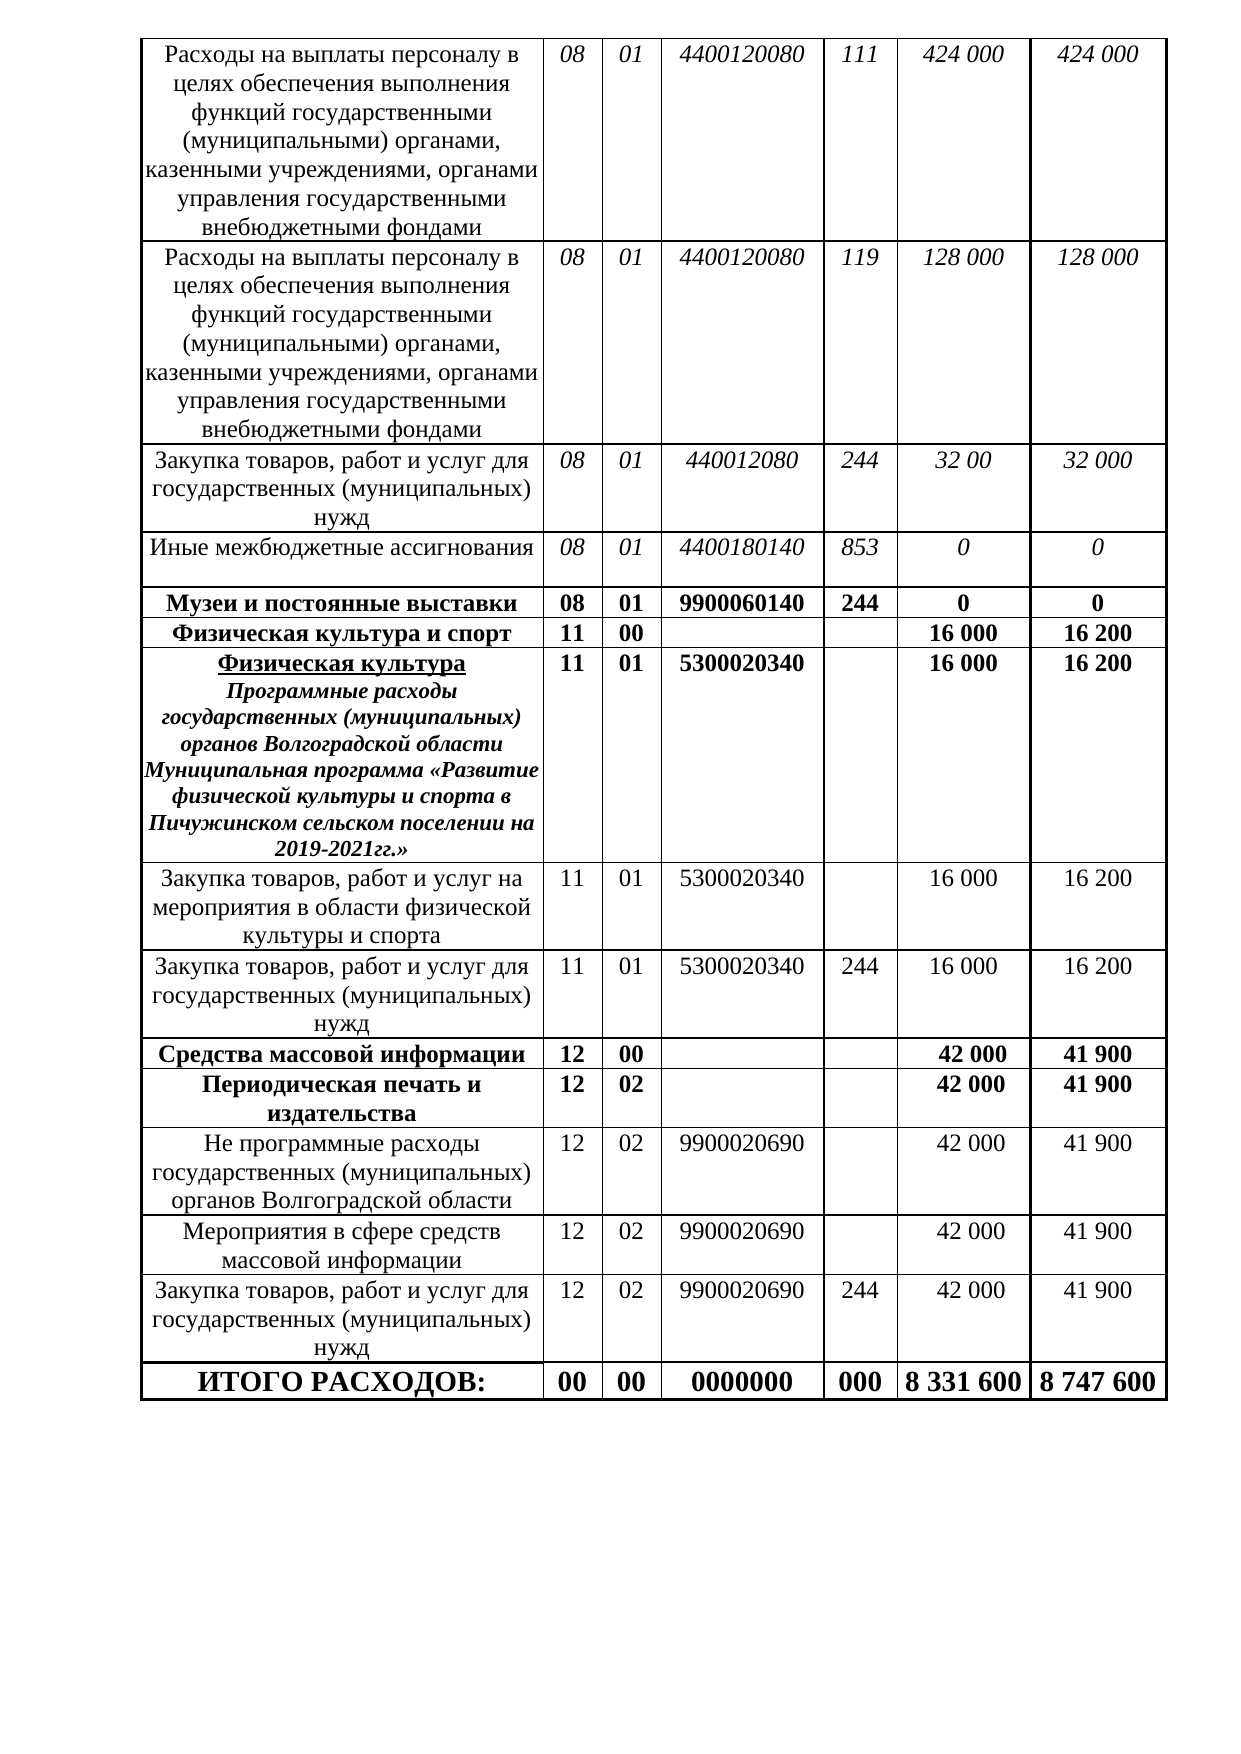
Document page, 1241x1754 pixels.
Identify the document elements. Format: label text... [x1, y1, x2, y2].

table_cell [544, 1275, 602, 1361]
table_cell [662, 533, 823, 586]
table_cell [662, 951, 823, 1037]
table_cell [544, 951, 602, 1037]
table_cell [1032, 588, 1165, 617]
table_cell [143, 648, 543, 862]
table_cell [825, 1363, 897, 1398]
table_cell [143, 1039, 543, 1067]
table_cell 08 [544, 242, 602, 443]
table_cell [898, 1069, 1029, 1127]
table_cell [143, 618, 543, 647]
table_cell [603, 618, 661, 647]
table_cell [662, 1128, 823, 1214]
table_cell 01 [603, 39, 661, 240]
table_cell 4400120080 [662, 39, 823, 240]
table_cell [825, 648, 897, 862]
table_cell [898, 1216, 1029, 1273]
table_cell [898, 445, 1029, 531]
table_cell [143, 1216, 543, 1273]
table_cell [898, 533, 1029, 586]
table_cell 08 [544, 39, 602, 240]
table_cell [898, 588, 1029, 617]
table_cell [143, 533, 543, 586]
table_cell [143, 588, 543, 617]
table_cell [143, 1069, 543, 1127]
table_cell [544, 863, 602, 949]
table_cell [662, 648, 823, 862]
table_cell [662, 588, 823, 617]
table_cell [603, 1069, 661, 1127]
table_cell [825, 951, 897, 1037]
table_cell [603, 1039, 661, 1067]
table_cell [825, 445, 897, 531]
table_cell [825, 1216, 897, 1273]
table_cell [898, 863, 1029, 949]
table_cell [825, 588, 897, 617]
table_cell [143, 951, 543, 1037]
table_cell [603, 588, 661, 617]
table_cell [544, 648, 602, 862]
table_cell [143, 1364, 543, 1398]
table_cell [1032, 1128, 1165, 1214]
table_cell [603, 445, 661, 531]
table_cell 111 [825, 39, 897, 240]
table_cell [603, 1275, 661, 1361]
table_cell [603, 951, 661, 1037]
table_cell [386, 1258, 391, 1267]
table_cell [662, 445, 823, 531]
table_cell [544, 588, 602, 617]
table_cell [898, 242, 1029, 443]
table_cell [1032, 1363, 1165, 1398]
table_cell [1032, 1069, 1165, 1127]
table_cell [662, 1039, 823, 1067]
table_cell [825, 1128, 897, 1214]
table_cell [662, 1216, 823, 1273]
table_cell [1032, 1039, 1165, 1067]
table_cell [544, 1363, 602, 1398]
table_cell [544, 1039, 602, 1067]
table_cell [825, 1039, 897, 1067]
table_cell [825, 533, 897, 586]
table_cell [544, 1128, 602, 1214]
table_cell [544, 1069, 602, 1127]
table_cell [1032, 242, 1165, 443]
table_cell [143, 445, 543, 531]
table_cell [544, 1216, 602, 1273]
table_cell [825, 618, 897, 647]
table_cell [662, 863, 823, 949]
table_cell Расходы на выплаты персоналу в целях обеспечения выполнения функций государственными (муниципальными) органами, казенными учреждениями, органами управления государственными внебюджетными фондами [143, 39, 543, 240]
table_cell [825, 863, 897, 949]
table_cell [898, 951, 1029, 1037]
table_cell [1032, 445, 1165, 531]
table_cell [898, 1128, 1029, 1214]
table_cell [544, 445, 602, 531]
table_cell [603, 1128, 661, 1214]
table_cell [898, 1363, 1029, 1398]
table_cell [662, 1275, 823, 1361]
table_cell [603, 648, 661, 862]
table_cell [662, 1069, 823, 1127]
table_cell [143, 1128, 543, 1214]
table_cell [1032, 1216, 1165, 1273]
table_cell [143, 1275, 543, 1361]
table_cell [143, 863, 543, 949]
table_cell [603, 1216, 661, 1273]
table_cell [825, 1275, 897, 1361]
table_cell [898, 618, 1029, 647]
table_cell 424 000 [898, 39, 1029, 240]
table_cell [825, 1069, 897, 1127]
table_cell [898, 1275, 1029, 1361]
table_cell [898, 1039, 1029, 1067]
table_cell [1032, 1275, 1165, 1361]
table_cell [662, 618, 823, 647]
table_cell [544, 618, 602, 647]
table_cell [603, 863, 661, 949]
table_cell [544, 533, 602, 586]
table_cell 424 000 [1032, 39, 1165, 240]
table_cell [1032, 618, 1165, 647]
table_cell 4400120080 [662, 242, 823, 443]
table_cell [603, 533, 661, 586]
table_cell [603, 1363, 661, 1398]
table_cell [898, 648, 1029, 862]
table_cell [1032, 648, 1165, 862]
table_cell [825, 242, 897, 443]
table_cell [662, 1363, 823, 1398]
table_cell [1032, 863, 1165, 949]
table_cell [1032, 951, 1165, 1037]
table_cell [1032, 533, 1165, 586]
table_cell Расходы на выплаты персоналу в целях обеспечения выполнения функций государственными (муниципальными) органами, казенными учреждениями, органами управления государственными внебюджетными фондами [143, 242, 543, 443]
table_cell 01 [603, 242, 661, 443]
